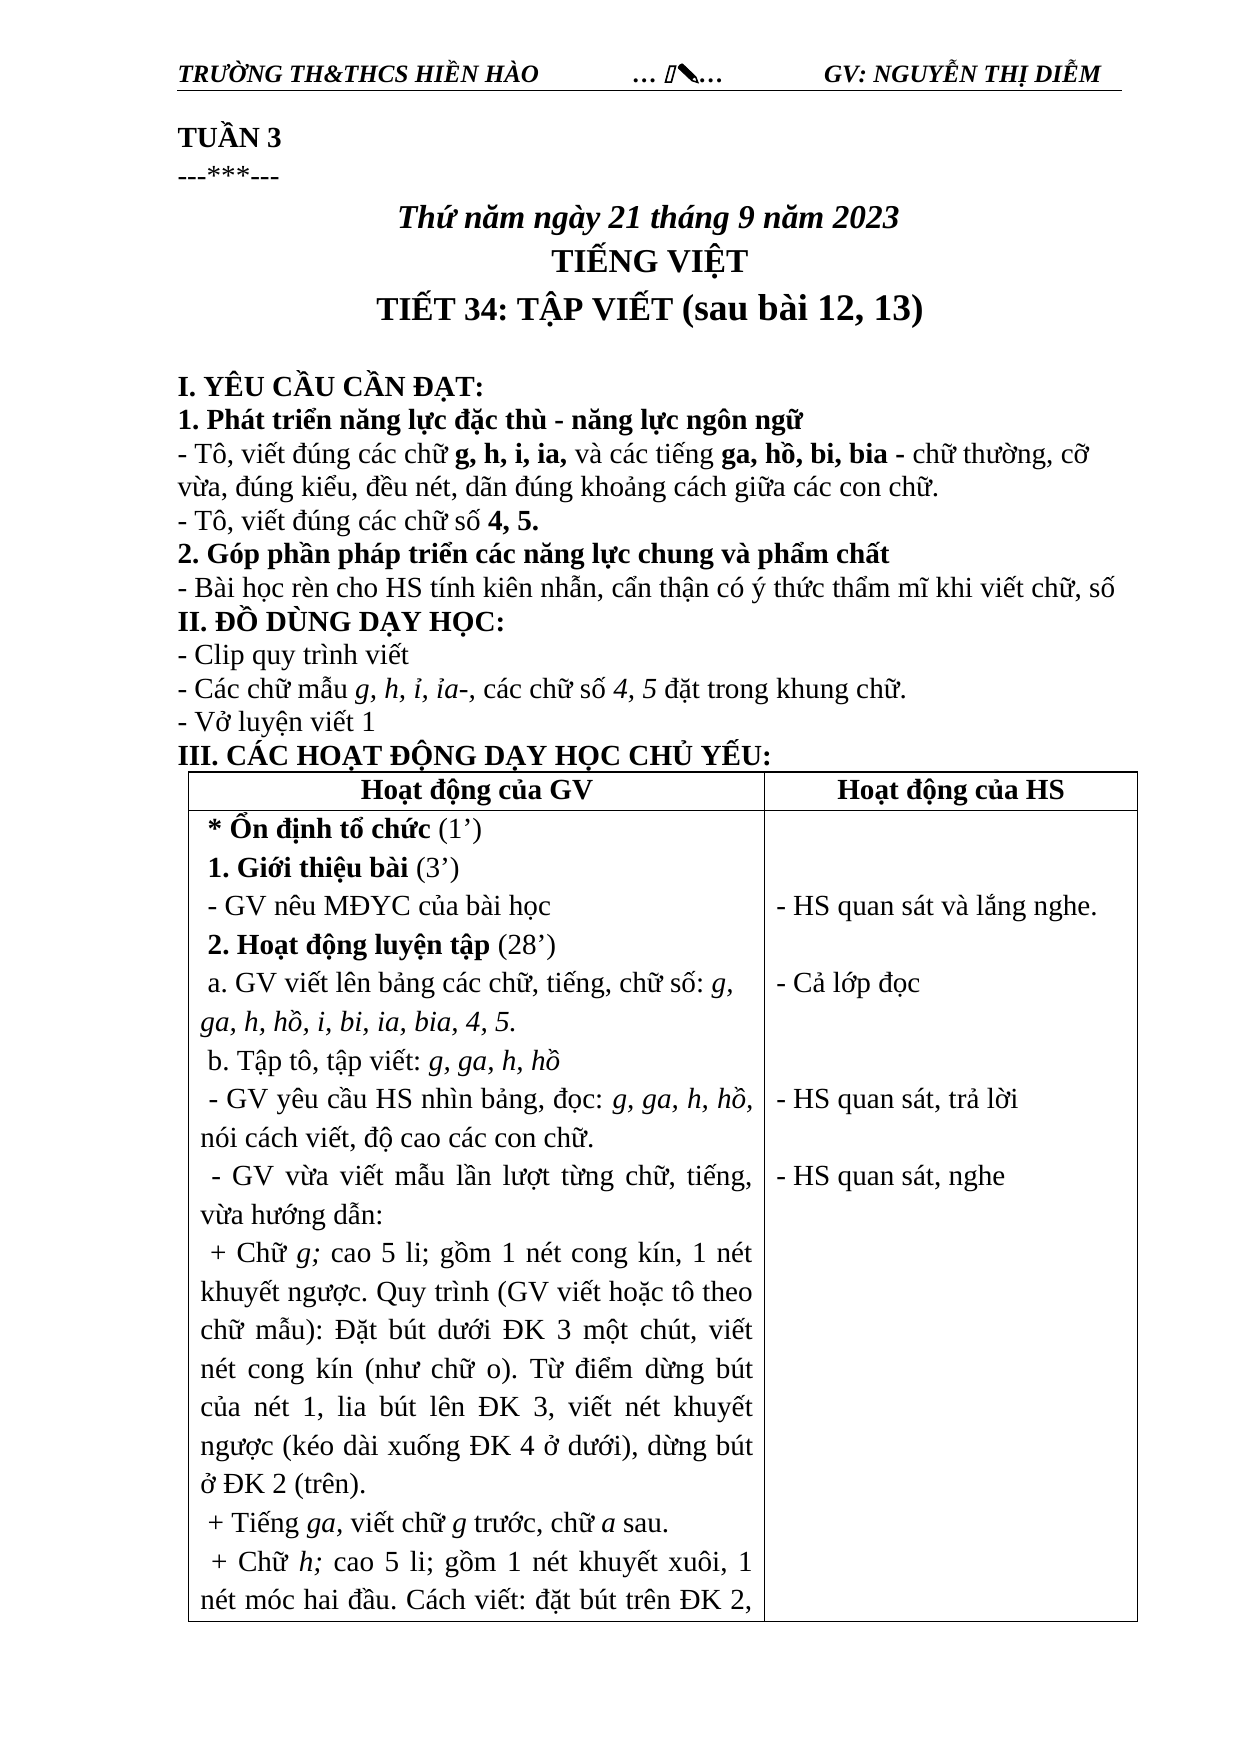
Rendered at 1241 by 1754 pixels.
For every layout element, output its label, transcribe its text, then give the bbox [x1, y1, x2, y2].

text - Clip quy trình viết [177, 637, 1122, 671]
table_header Hoạt động của GV [189, 773, 764, 810]
text TUẦN 3 [177, 120, 1122, 153]
table_header Hoạt động của HS [765, 773, 1137, 810]
text TIẾNG VIỆT [177, 242, 1122, 280]
text III. CÁC HOẠT ĐỘNG DẠY HỌC CHỦ YẾU: [177, 738, 1122, 771]
text I. YÊU CẦU CẦN ĐẠT: [177, 369, 1122, 402]
text - Bài học rèn cho HS tính kiên nhẫn, cẩn thận có ý thức thẩm mĩ khi viết chữ, số [177, 570, 1122, 604]
text II. ĐỒ DÙNG DẠY HỌC: [177, 604, 1122, 637]
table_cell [189, 811, 764, 1621]
text - Tô, viết đúng các chữ số 4, 5. [177, 503, 1122, 537]
text - Vở luyện viết 1 [177, 704, 1122, 738]
text 1. Phát triển năng lực đặc thù - năng lực ngôn ngữ [177, 402, 1122, 436]
text - Tô, viết đúng các chữ g, h, i, ia, và các tiếng ga, hồ, bi, bia - chữ thường, cỡ vừa, đúng kiểu, đều nét, dãn đúng khoảng cách giữa các con chữ. [177, 436, 1122, 503]
text - Các chữ mẫu g, h, ỉ, ỉa-, các chữ số 4, 5 đặt trong khung chữ. [177, 671, 1122, 704]
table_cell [765, 811, 1137, 1621]
text TIẾT 34: TẬP VIẾT (sau bài 12, 13) [177, 286, 1122, 329]
text Thứ năm ngày 21 tháng 9 năm 2023 [177, 197, 1122, 236]
text ---***--- [177, 158, 1122, 192]
text 2. Góp phần pháp triển các năng lực chung và phẩm chất [177, 537, 1122, 570]
